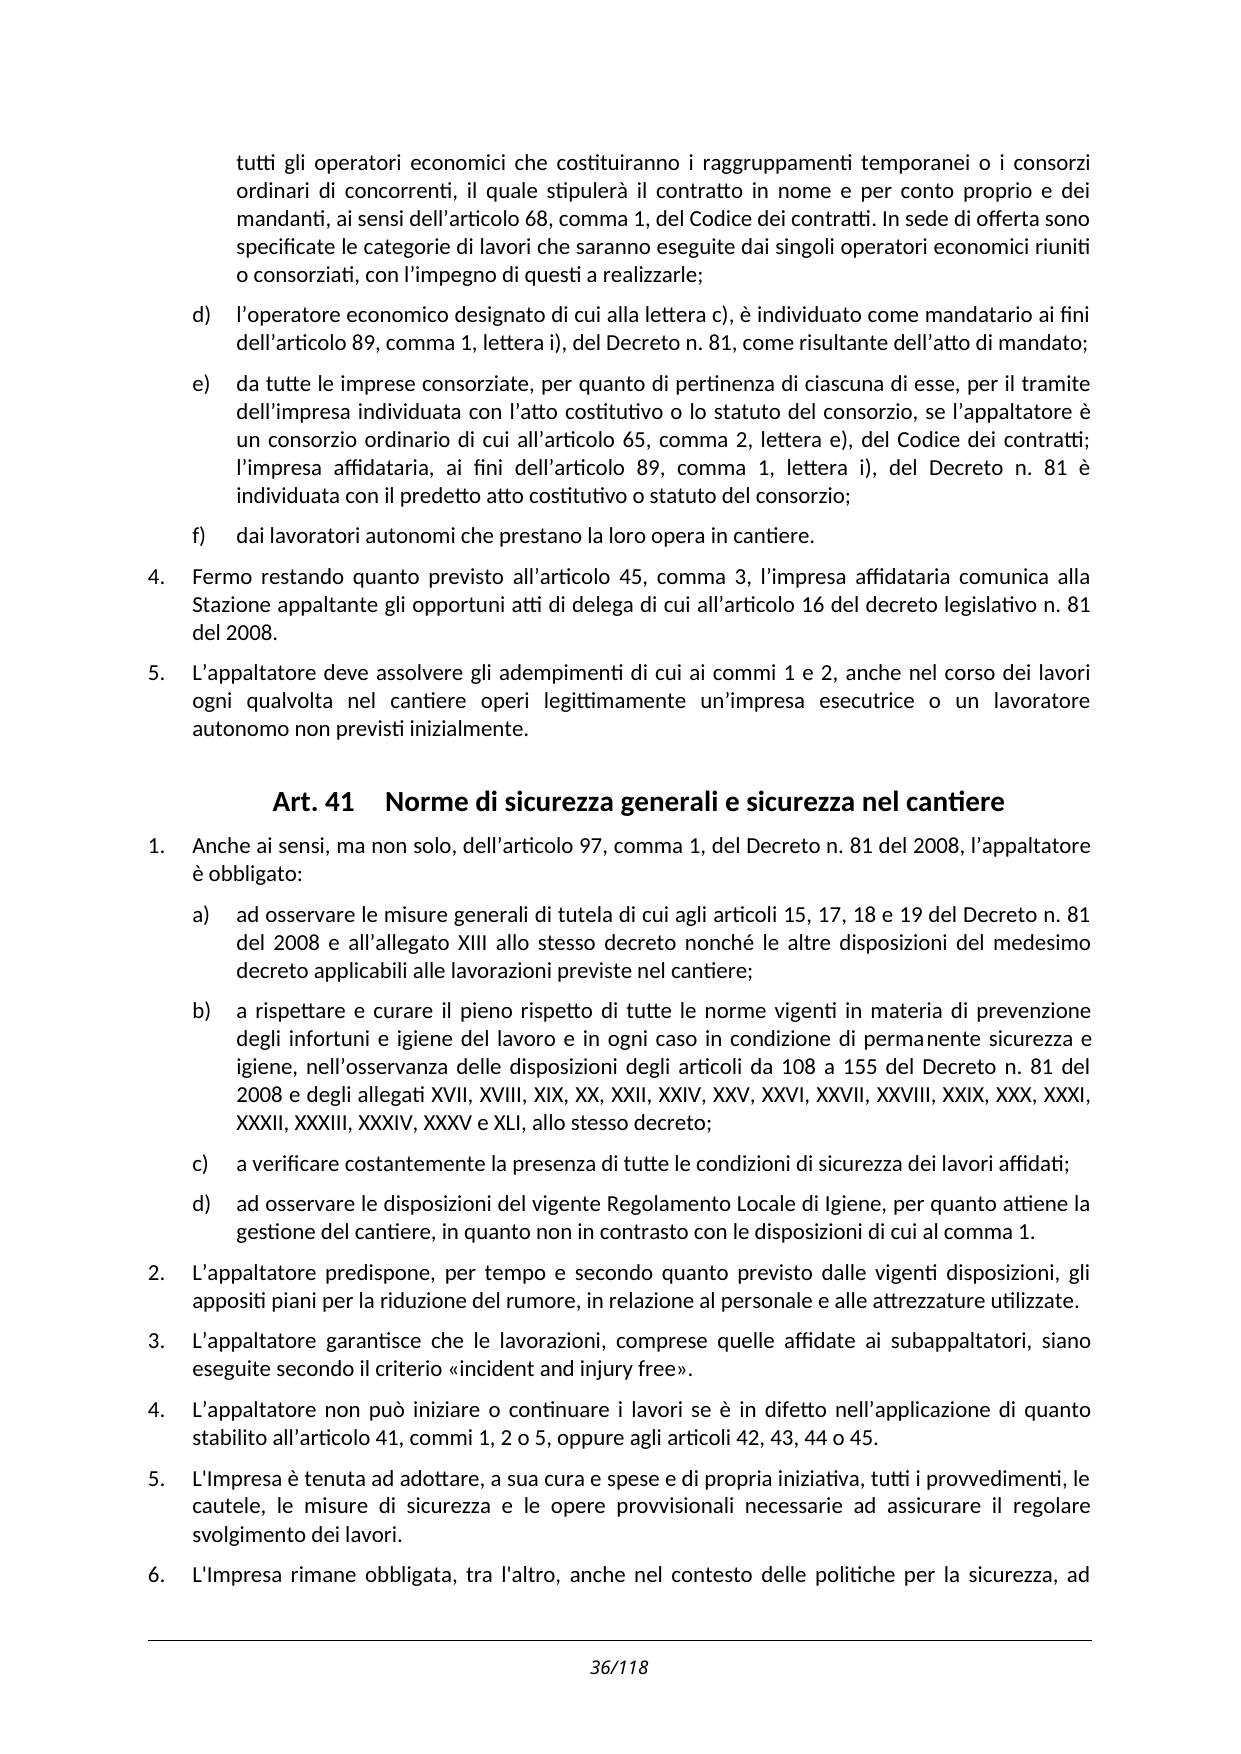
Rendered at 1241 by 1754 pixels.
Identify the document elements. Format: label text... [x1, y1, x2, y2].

list a rispettare e curare il pieno rispetto di tutte le norme vigenti in materia di prevenzione degli infortuni e igiene del lavoro e in ogni caso in condizione di permanente sicurezza e igiene, nell’osservanza delle disposizioni degli articoli da 108 a 155 del Decreto n. 81 del 2008 e degli allegati XVII, XVIII, XIX, XX, XXII, XXIV, XXV, XXVI, XXVII, XXVIII, XXIX, XXX, XXXI, XXXII, XXXIII, XXXIV, XXXV e XLI, allo stesso decreto; [192, 996, 1092, 1136]
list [148, 1560, 1092, 1588]
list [192, 148, 1092, 288]
list a verificare costantemente la presenza di tutte le condizioni di sicurezza dei lavori affidati; [192, 1149, 1092, 1177]
list L'Impresa è tenuta ad adottare, a sua cura e spese e di propria iniziativa, tutti i provvedimenti, le cautele, le misure di sicurezza e le opere provvisionali necessarie ad assicurare il regolare svolgimento dei lavori. [148, 1464, 1092, 1548]
list Anche ai sensi, ma non solo, dell’articolo 97, comma 1, del Decreto n. 81 del 2008, l’appaltatore è obbligato: [148, 831, 1092, 887]
list L’appaltatore garantisce che le lavorazioni, comprese quelle affidate ai subappaltatori, siano eseguite secondo il criterio «incident and injury free». [148, 1327, 1092, 1383]
list l’operatore economico designato di cui alla lettera c), è individuato come mandatario ai fini dell’articolo 89, comma 1, lettera i), del Decreto n. 81, come risultante dell’atto di mandato; [192, 300, 1092, 356]
list L’appaltatore non può iniziare o continuare i lavori se è in difetto nell’applicazione di quanto stabilito all’articolo 41, commi 1, 2 o 5, oppure agli articoli 42, 43, 44 o 45. [148, 1395, 1092, 1451]
list dai lavoratori autonomi che prestano la loro opera in cantiere. [192, 521, 1092, 549]
list ad osservare le disposizioni del vigente Regolamento Locale di Igiene, per quanto attiene la gestione del cantiere, in quanto non in contrasto con le disposizioni di cui al comma 1. [192, 1189, 1092, 1246]
list da tutte le imprese consorziate, per quanto di pertinenza di ciascuna di esse, per il tramite dell’impresa individuata con l’atto costitutivo o lo statuto del consorzio, se l’appaltatore è un consorzio ordinario di cui all’articolo 65, comma 2, lettera e), del Codice dei contratti; l’impresa affidataria, ai fini dell’articolo 89, comma 1, lettera i), del Decreto n. 81 è individuata con il predetto atto costitutivo o statuto del consorzio; [192, 369, 1092, 509]
subtitle Norme di sicurezza generali e sicurezza nel cantiere [185, 783, 1092, 819]
list L’appaltatore deve assolvere gli adempimenti di cui ai commi 1 e 2, anche nel corso dei lavori ogni qualvolta nel cantiere operi legittimamente un’impresa esecutrice o un lavoratore autonomo non previsti inizialmente. [148, 658, 1092, 743]
list ad osservare le misure generali di tutela di cui agli articoli 15, 17, 18 e 19 del Decreto n. 81 del 2008 e all’allegato XIII allo stesso decreto nonché le altre disposizioni del medesimo decreto applicabili alle lavorazioni previste nel cantiere; [192, 900, 1092, 984]
list L’appaltatore predispone, per tempo e secondo quanto previsto dalle vigenti disposizioni, gli appositi piani per la riduzione del rumore, in relazione al personale e alle attrezzature utilizzate. [148, 1258, 1092, 1314]
list Fermo restando quanto previsto all’articolo 45, comma 3, l’impresa affidataria comunica alla Stazione appaltante gli opportuni atti di delega di cui all’articolo 16 del decreto legislativo n. 81 del 2008. [148, 562, 1092, 646]
